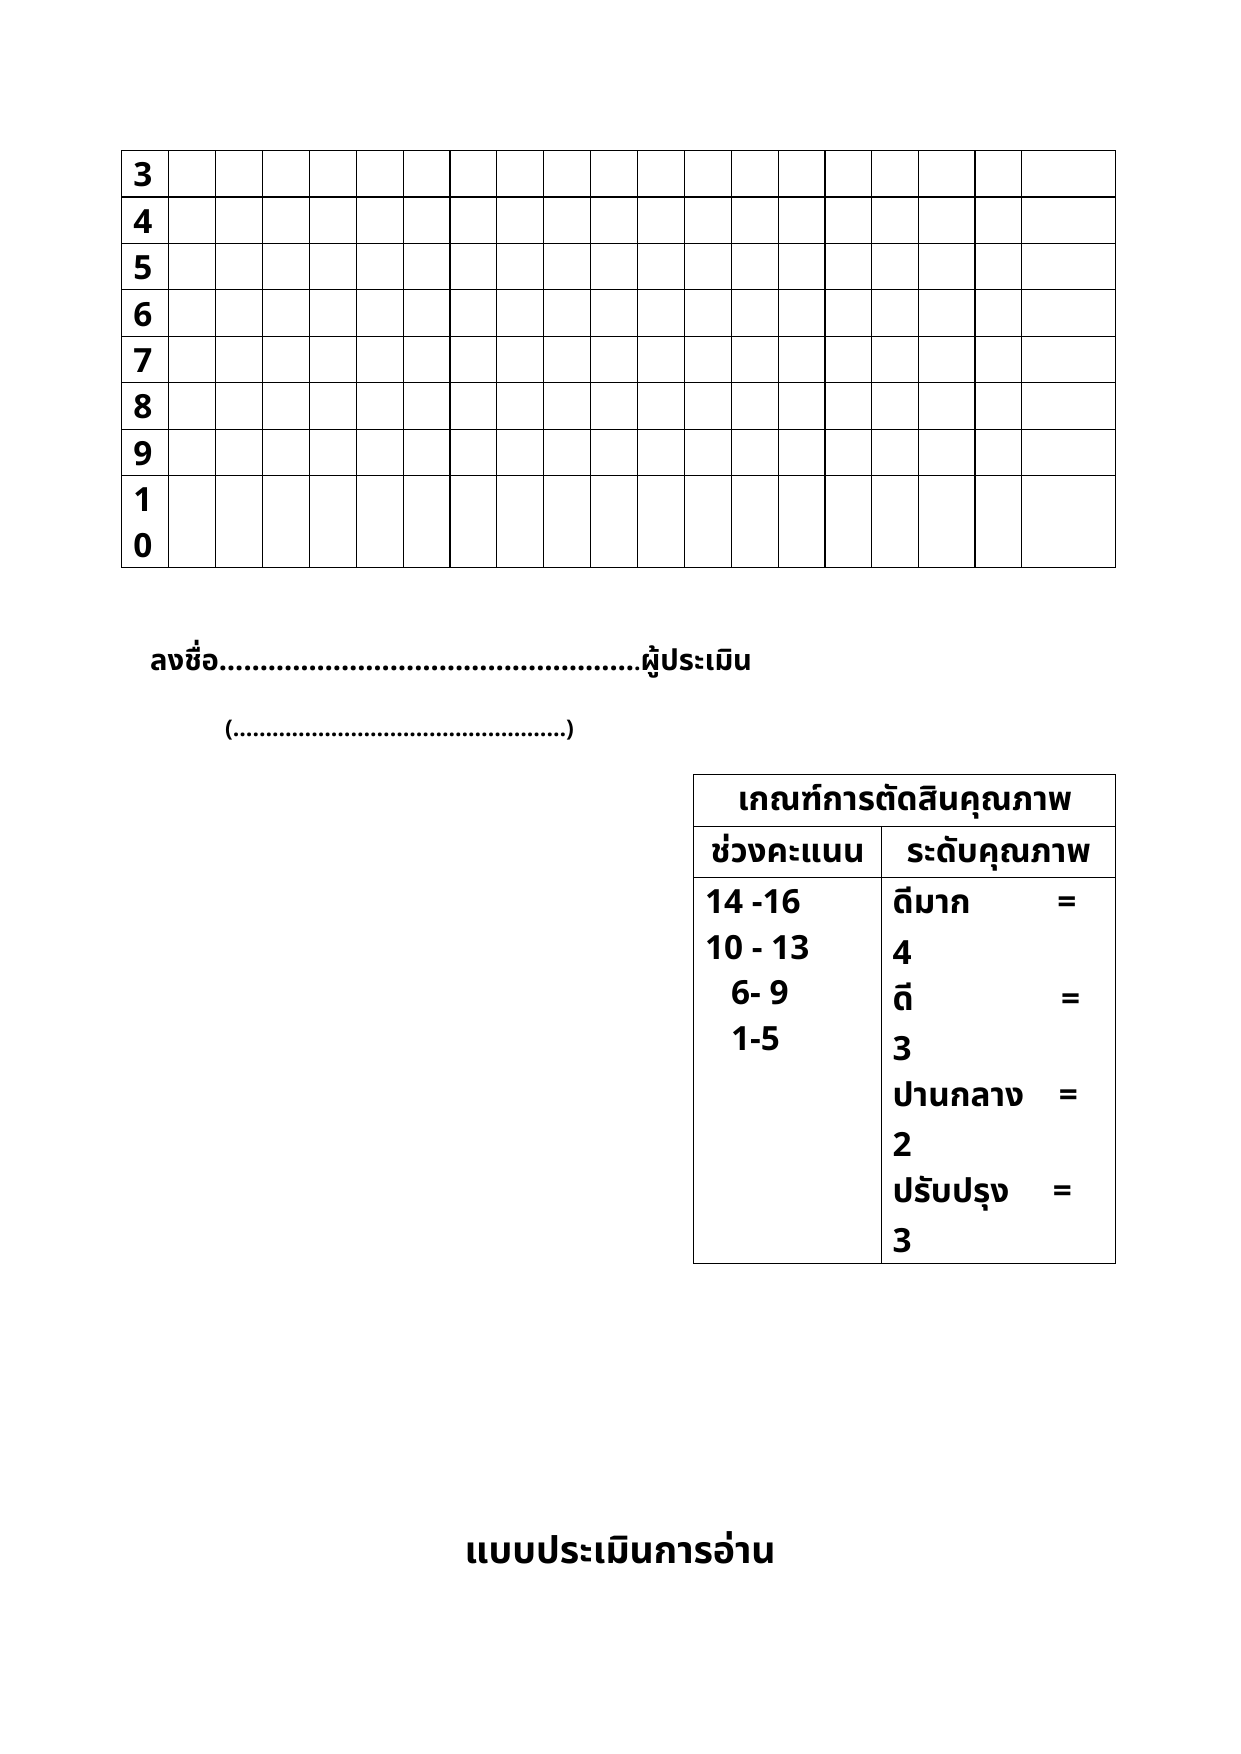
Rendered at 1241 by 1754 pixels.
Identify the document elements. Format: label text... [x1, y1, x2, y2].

table_cell [591, 430, 637, 475]
table_cell [685, 198, 731, 243]
table_cell [544, 476, 590, 567]
table_cell [826, 198, 871, 243]
table_cell [263, 244, 309, 289]
table_cell [544, 430, 590, 475]
table_cell 10 [122, 476, 168, 567]
text ลงชื่อ…………………………………………….ผู้ประเมิน [150, 612, 1090, 684]
table_cell [638, 476, 684, 567]
table_cell [591, 151, 637, 196]
table_cell [826, 383, 871, 429]
table_cell [826, 244, 871, 289]
table_cell [357, 383, 403, 429]
table_cell [497, 383, 543, 429]
table_cell [310, 198, 356, 243]
table_cell [263, 337, 309, 382]
table_cell [451, 476, 496, 567]
table_cell [451, 151, 496, 196]
table_cell [919, 198, 974, 243]
table_cell [357, 198, 403, 243]
table_cell [216, 198, 262, 243]
table_cell [404, 151, 449, 196]
table_cell [216, 383, 262, 429]
table_cell [919, 430, 974, 475]
table_cell [310, 337, 356, 382]
table_cell [685, 430, 731, 475]
table_cell [497, 244, 543, 289]
table_cell [544, 244, 590, 289]
table_cell [779, 476, 824, 567]
table_cell [638, 244, 684, 289]
table_cell [976, 151, 1021, 196]
table_cell [1022, 476, 1115, 567]
table_cell [451, 337, 496, 382]
table_cell [919, 337, 974, 382]
table_cell ดีมาก = 4 ดี = 3 ปานกลาง = 2 ปรับปรุง = 3 [882, 878, 1115, 1262]
table_cell 9 [122, 430, 168, 475]
table_cell [685, 383, 731, 429]
table_cell [976, 198, 1021, 243]
table_cell [451, 383, 496, 429]
table_cell [216, 290, 262, 336]
table_cell [169, 476, 215, 567]
table_cell [169, 198, 215, 243]
table_cell [976, 430, 1021, 475]
table_cell [169, 430, 215, 475]
table_cell [732, 476, 778, 567]
table_cell [404, 383, 449, 429]
table_cell [263, 198, 309, 243]
table_cell [638, 151, 684, 196]
table_cell 3 [122, 151, 168, 196]
table_cell [872, 476, 918, 567]
table_cell [497, 430, 543, 475]
table_cell [263, 476, 309, 567]
table_cell [497, 198, 543, 243]
table_cell [544, 198, 590, 243]
table_cell [919, 383, 974, 429]
table_cell [591, 290, 637, 336]
table_cell [779, 151, 824, 196]
table_cell [872, 244, 918, 289]
table_cell [169, 290, 215, 336]
table_cell [591, 476, 637, 567]
table_cell [357, 151, 403, 196]
table_cell [1022, 244, 1115, 289]
table_cell [310, 290, 356, 336]
table_cell 6 [122, 290, 168, 336]
table_cell ช่วงคะแนน [694, 827, 881, 877]
table_cell [685, 337, 731, 382]
table_cell [872, 430, 918, 475]
table_cell [216, 476, 262, 567]
table_cell [638, 430, 684, 475]
table_cell [976, 290, 1021, 336]
table_cell [826, 430, 871, 475]
table_cell [357, 290, 403, 336]
table_cell [685, 244, 731, 289]
table_cell [732, 244, 778, 289]
table_cell [638, 290, 684, 336]
table_cell [357, 476, 403, 567]
table_cell [497, 290, 543, 336]
table_cell [544, 151, 590, 196]
table_cell [872, 337, 918, 382]
text แบบประเมินการอ่าน [150, 1524, 1090, 1581]
table_cell ระดับคุณภาพ [882, 827, 1115, 877]
table_cell [976, 337, 1021, 382]
table_cell [404, 337, 449, 382]
table_cell [169, 383, 215, 429]
table_cell [732, 430, 778, 475]
table_cell [779, 198, 824, 243]
table_cell 4 [122, 198, 168, 243]
table_cell [976, 244, 1021, 289]
table_cell [732, 383, 778, 429]
table_cell [544, 337, 590, 382]
table_cell [216, 337, 262, 382]
table_cell [263, 383, 309, 429]
table_cell [872, 290, 918, 336]
table_cell [216, 430, 262, 475]
table_cell [685, 476, 731, 567]
table_cell [169, 151, 215, 196]
table_cell 5 [122, 244, 168, 289]
table_cell [404, 430, 449, 475]
table_cell [732, 151, 778, 196]
table_cell [591, 337, 637, 382]
table_cell [872, 383, 918, 429]
table_cell [544, 383, 590, 429]
table_cell [638, 337, 684, 382]
table_cell [357, 430, 403, 475]
table_cell [263, 430, 309, 475]
text (……………………………………………) [150, 684, 1090, 743]
table_cell [1022, 151, 1115, 196]
table_cell [638, 198, 684, 243]
table_cell 14 -16 10 - 13 6- 9 1-5 [694, 878, 881, 1262]
table_cell [591, 198, 637, 243]
table_cell [404, 290, 449, 336]
table_cell [826, 151, 871, 196]
table_cell [1022, 198, 1115, 243]
table_cell [826, 290, 871, 336]
table_cell [310, 430, 356, 475]
table_cell [544, 290, 590, 336]
table_cell [732, 198, 778, 243]
table_cell [779, 383, 824, 429]
table_cell [872, 198, 918, 243]
table_cell [451, 244, 496, 289]
table_cell [919, 244, 974, 289]
table_cell [357, 337, 403, 382]
table_cell [404, 476, 449, 567]
table_cell [404, 198, 449, 243]
table_cell [779, 430, 824, 475]
table_cell [216, 151, 262, 196]
table_cell [1022, 337, 1115, 382]
table_cell [779, 290, 824, 336]
table_cell [263, 151, 309, 196]
table_cell [497, 476, 543, 567]
table_cell [404, 244, 449, 289]
table_cell [685, 290, 731, 336]
table_cell [1022, 290, 1115, 336]
table_cell [310, 244, 356, 289]
table_cell [919, 290, 974, 336]
table_cell [919, 151, 974, 196]
table_cell 7 [122, 337, 168, 382]
table_cell [310, 383, 356, 429]
table_cell [779, 337, 824, 382]
table_cell [732, 337, 778, 382]
table_cell [919, 476, 974, 567]
table_cell [685, 151, 731, 196]
table_cell [497, 151, 543, 196]
table_cell [638, 383, 684, 429]
table_cell [976, 476, 1021, 567]
table_cell [976, 383, 1021, 429]
table_header เกณฑ์การตัดสินคุณภาพ [694, 775, 1115, 826]
table_cell [732, 290, 778, 336]
table_cell [1022, 383, 1115, 429]
table_cell [497, 337, 543, 382]
table_cell [357, 244, 403, 289]
table_cell [451, 198, 496, 243]
table_cell [826, 337, 871, 382]
table_cell [826, 476, 871, 567]
table_cell 8 [122, 383, 168, 429]
table_cell [216, 244, 262, 289]
table_cell [310, 151, 356, 196]
table_cell [451, 290, 496, 336]
table_cell [310, 476, 356, 567]
table_cell [451, 430, 496, 475]
table_cell [169, 244, 215, 289]
table_cell [1022, 430, 1115, 475]
table_cell [779, 244, 824, 289]
table_cell [872, 151, 918, 196]
table_cell [169, 337, 215, 382]
table_cell [591, 383, 637, 429]
table_cell [263, 290, 309, 336]
table_cell [591, 244, 637, 289]
